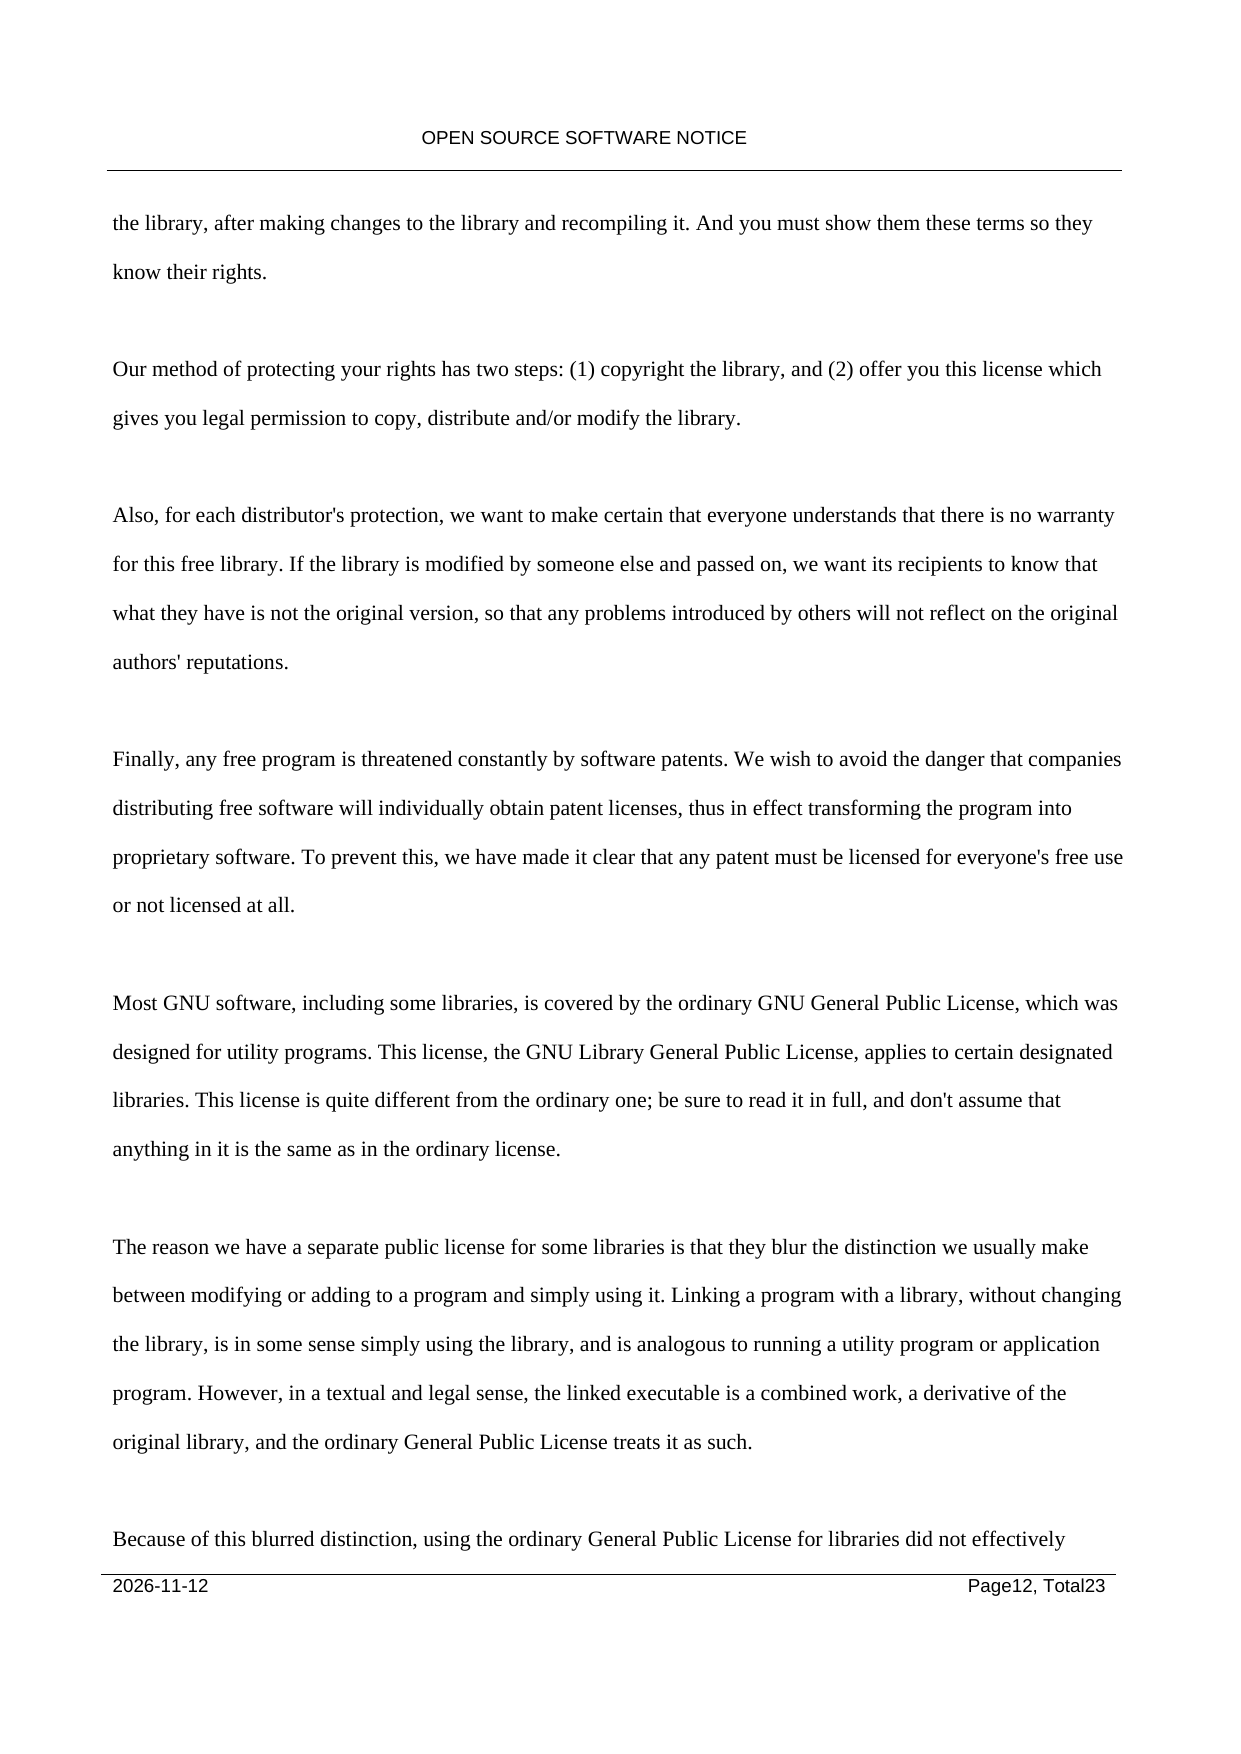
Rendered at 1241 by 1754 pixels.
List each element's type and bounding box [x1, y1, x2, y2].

text [112, 206, 1128, 1555]
